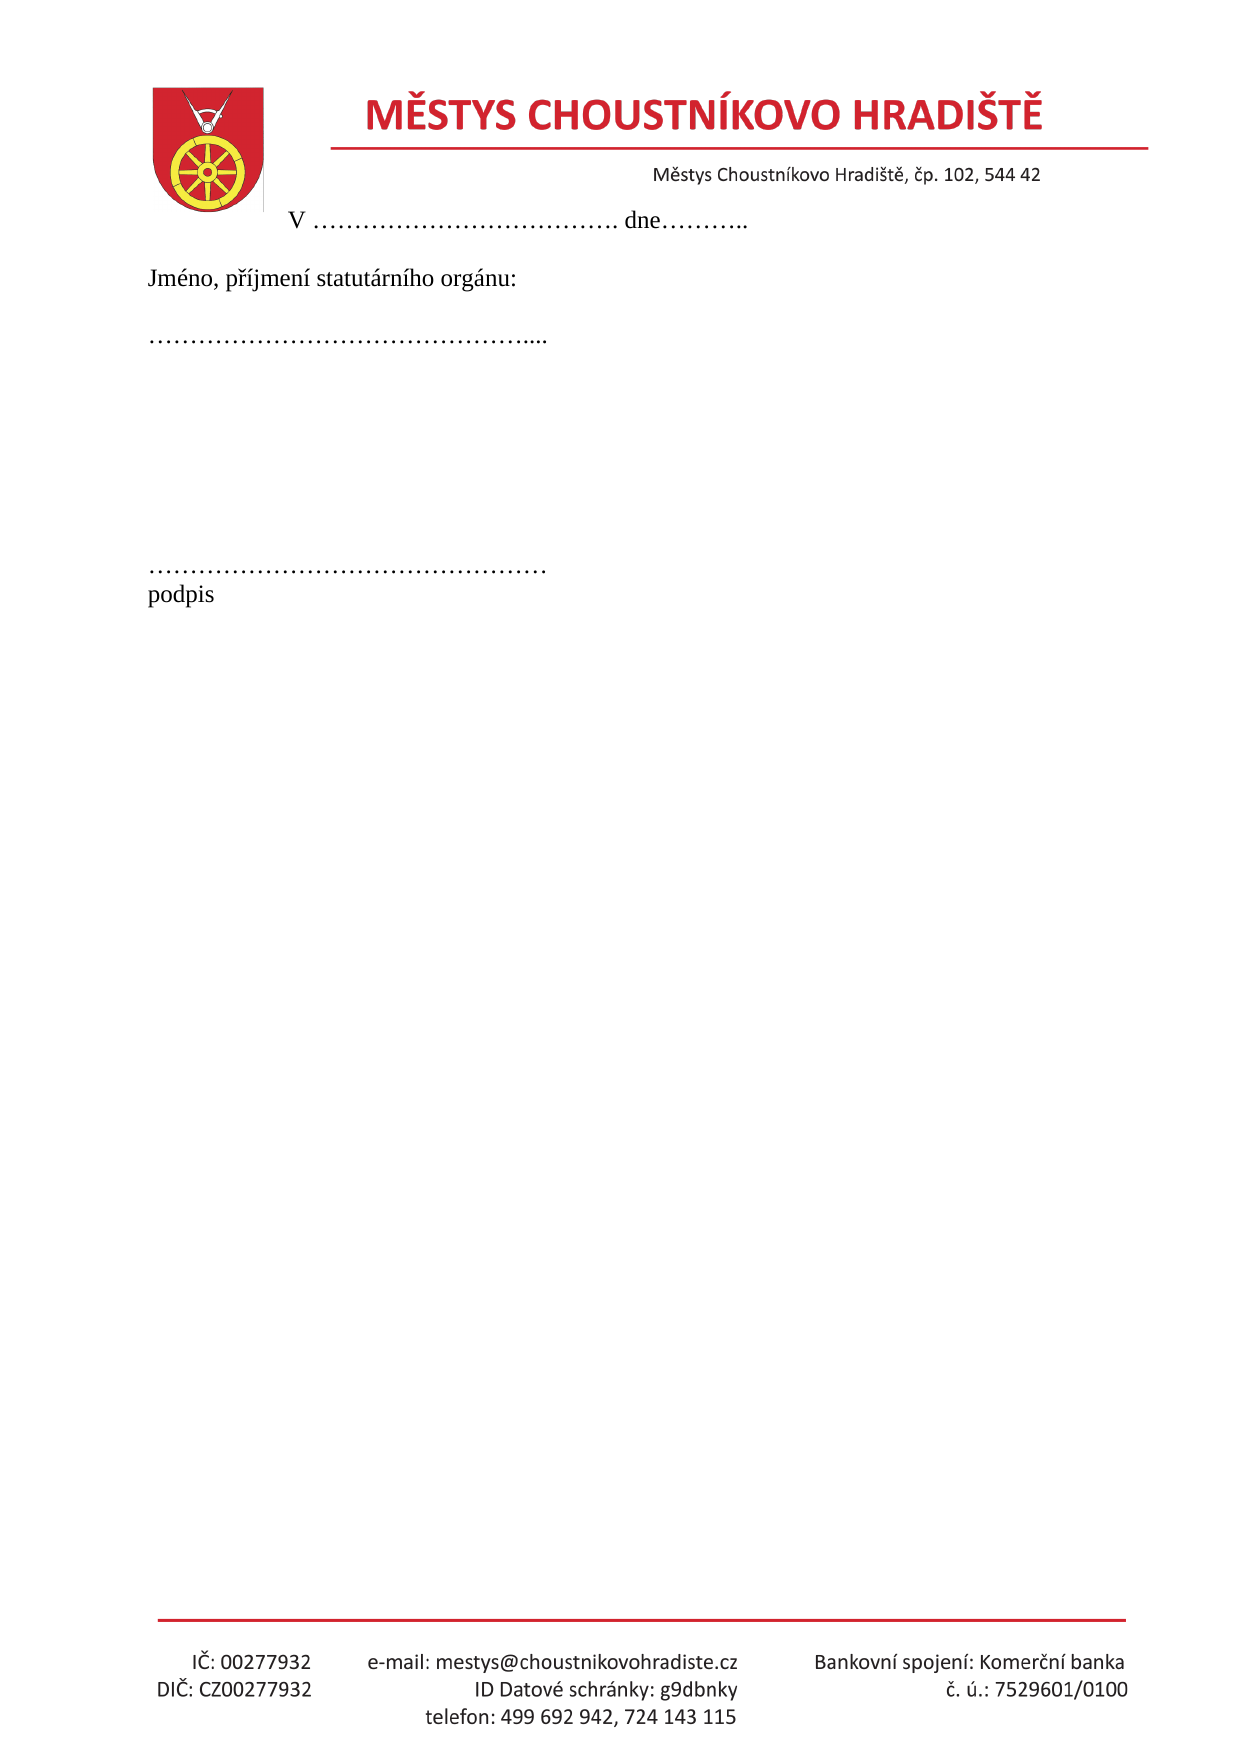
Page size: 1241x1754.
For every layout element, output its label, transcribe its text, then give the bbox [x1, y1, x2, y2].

text ……………………………………….... [148, 320, 1092, 349]
text V ………………………………. dne……….. [148, 205, 1092, 234]
picture [147, 81, 1148, 216]
text podpis [148, 579, 1092, 608]
picture [152, 1613, 1131, 1731]
text Jméno, příjmení statutárního orgánu: [148, 263, 1092, 291]
text ………………………………………… [148, 550, 1092, 579]
